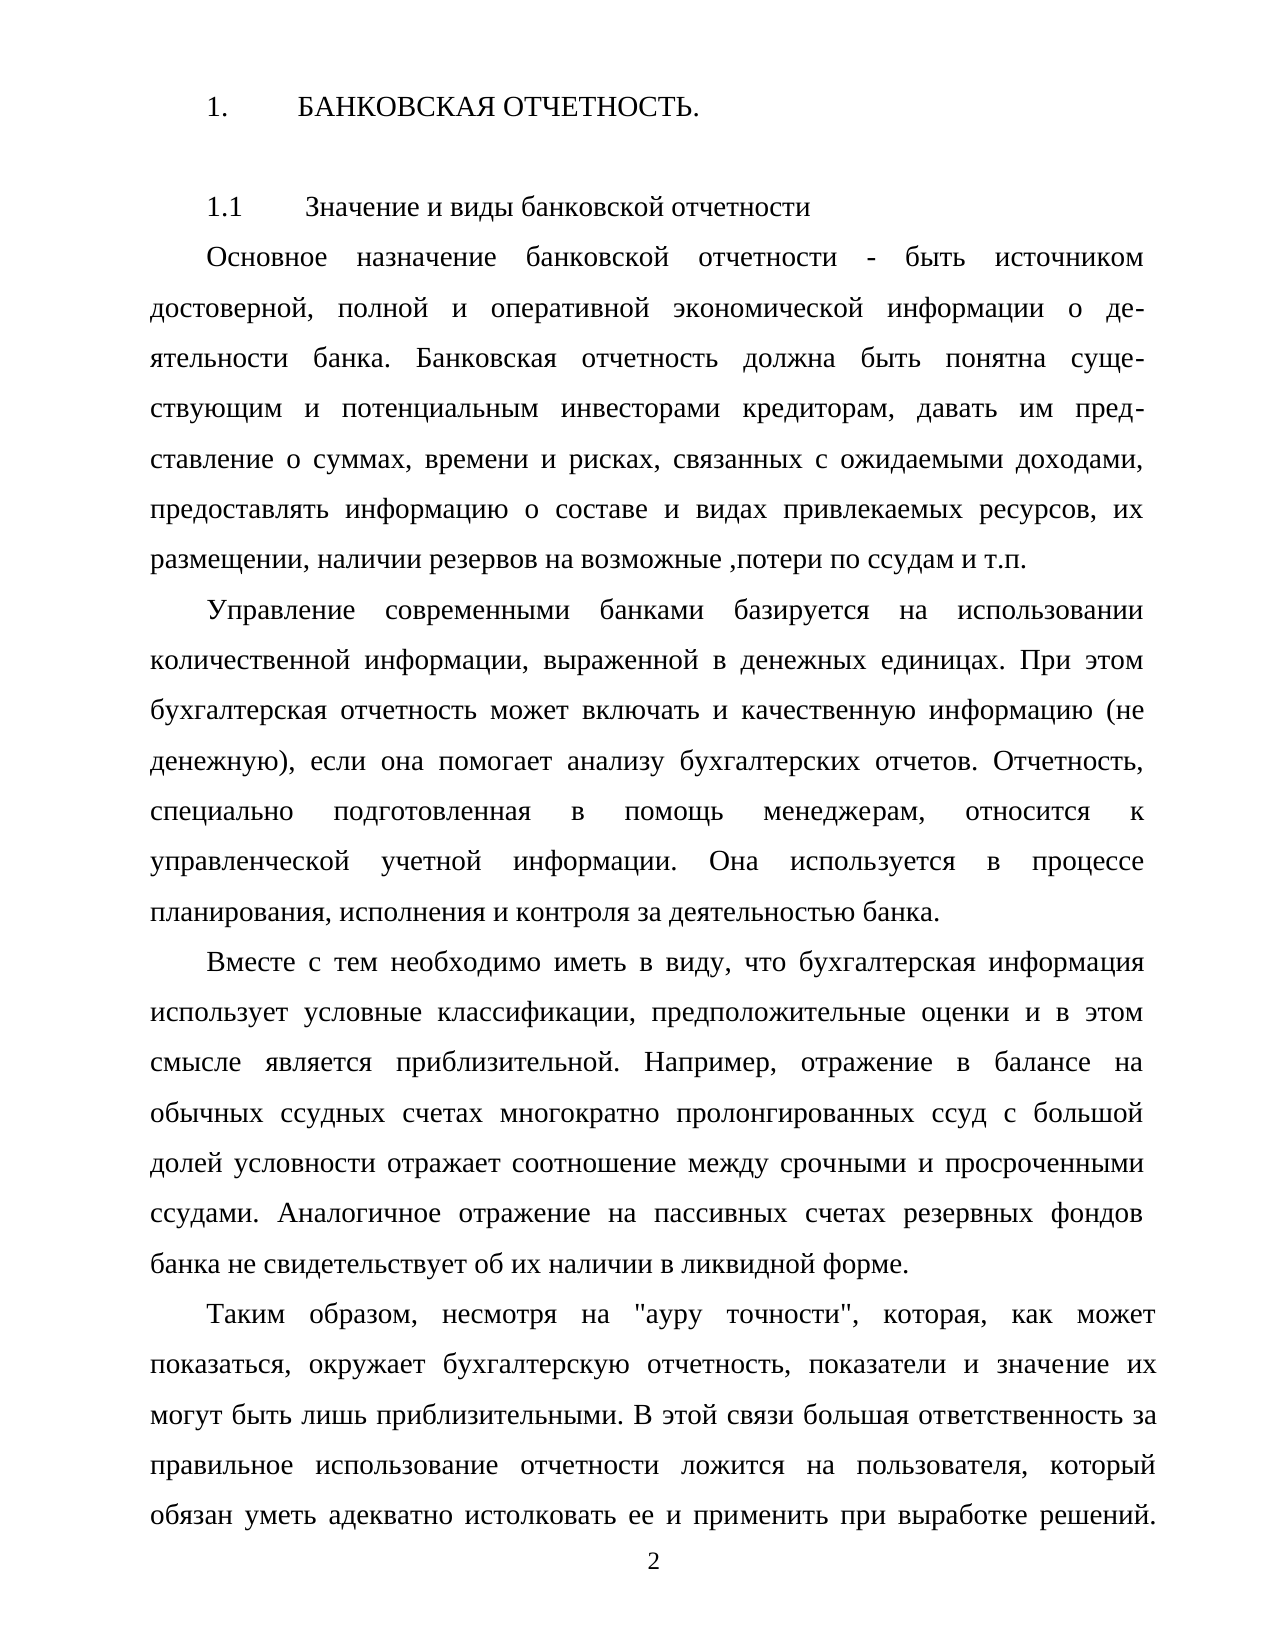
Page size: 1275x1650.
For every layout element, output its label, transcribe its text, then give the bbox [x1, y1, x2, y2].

text Вместе с тем необходимо иметь в виду, что бухгалтерская информация использует условные классификации, предположительные оценки и в этом смысле является приблизительной. Например, отражение в балансе на обычных ссудных счетах многократно пролонгированных ссуд с большой долей условности отражает соотношение между срочными и просроченными ссудами. Аналогичное отражение на пассивных счетах резервных фондов банка не свидетельствует об их наличии в ликвидной форме. [150, 944, 1144, 1279]
list БАНКОВСКАЯ ОТЧЕТНОСТЬ. [150, 89, 1157, 122]
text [150, 1296, 1157, 1531]
list Значение и виды банковской отчетности [150, 189, 1157, 223]
text Основное назначение банковской отчетности - быть источником достоверной, полной и оперативной экономической информации о деятельности банка. Банковская отчетность должна быть понятна существующим и потенциальным инвесторами кредиторам, давать им представление о суммах, времени и рисках, связанных с ожидаемыми доходами, предоставлять информацию о составе и видах привлекаемых ресурсов, их размещении, наличии резервов на возможные ,потери по ссудам и т.п. [150, 239, 1144, 575]
text Управление современными банками базируется на использовании количественной информации, выраженной в денежных единицах. При этом бухгалтерская отчетность может включать и качественную информацию (не денежную), если она помогает анализу бухгалтерских отчетов. Отчетность, специально подготовленная в помощь менеджерам, относится к управленческой учетной информации. Она используется в процессе планирования, исполнения и контроля за деятельностью банка. [150, 592, 1144, 927]
